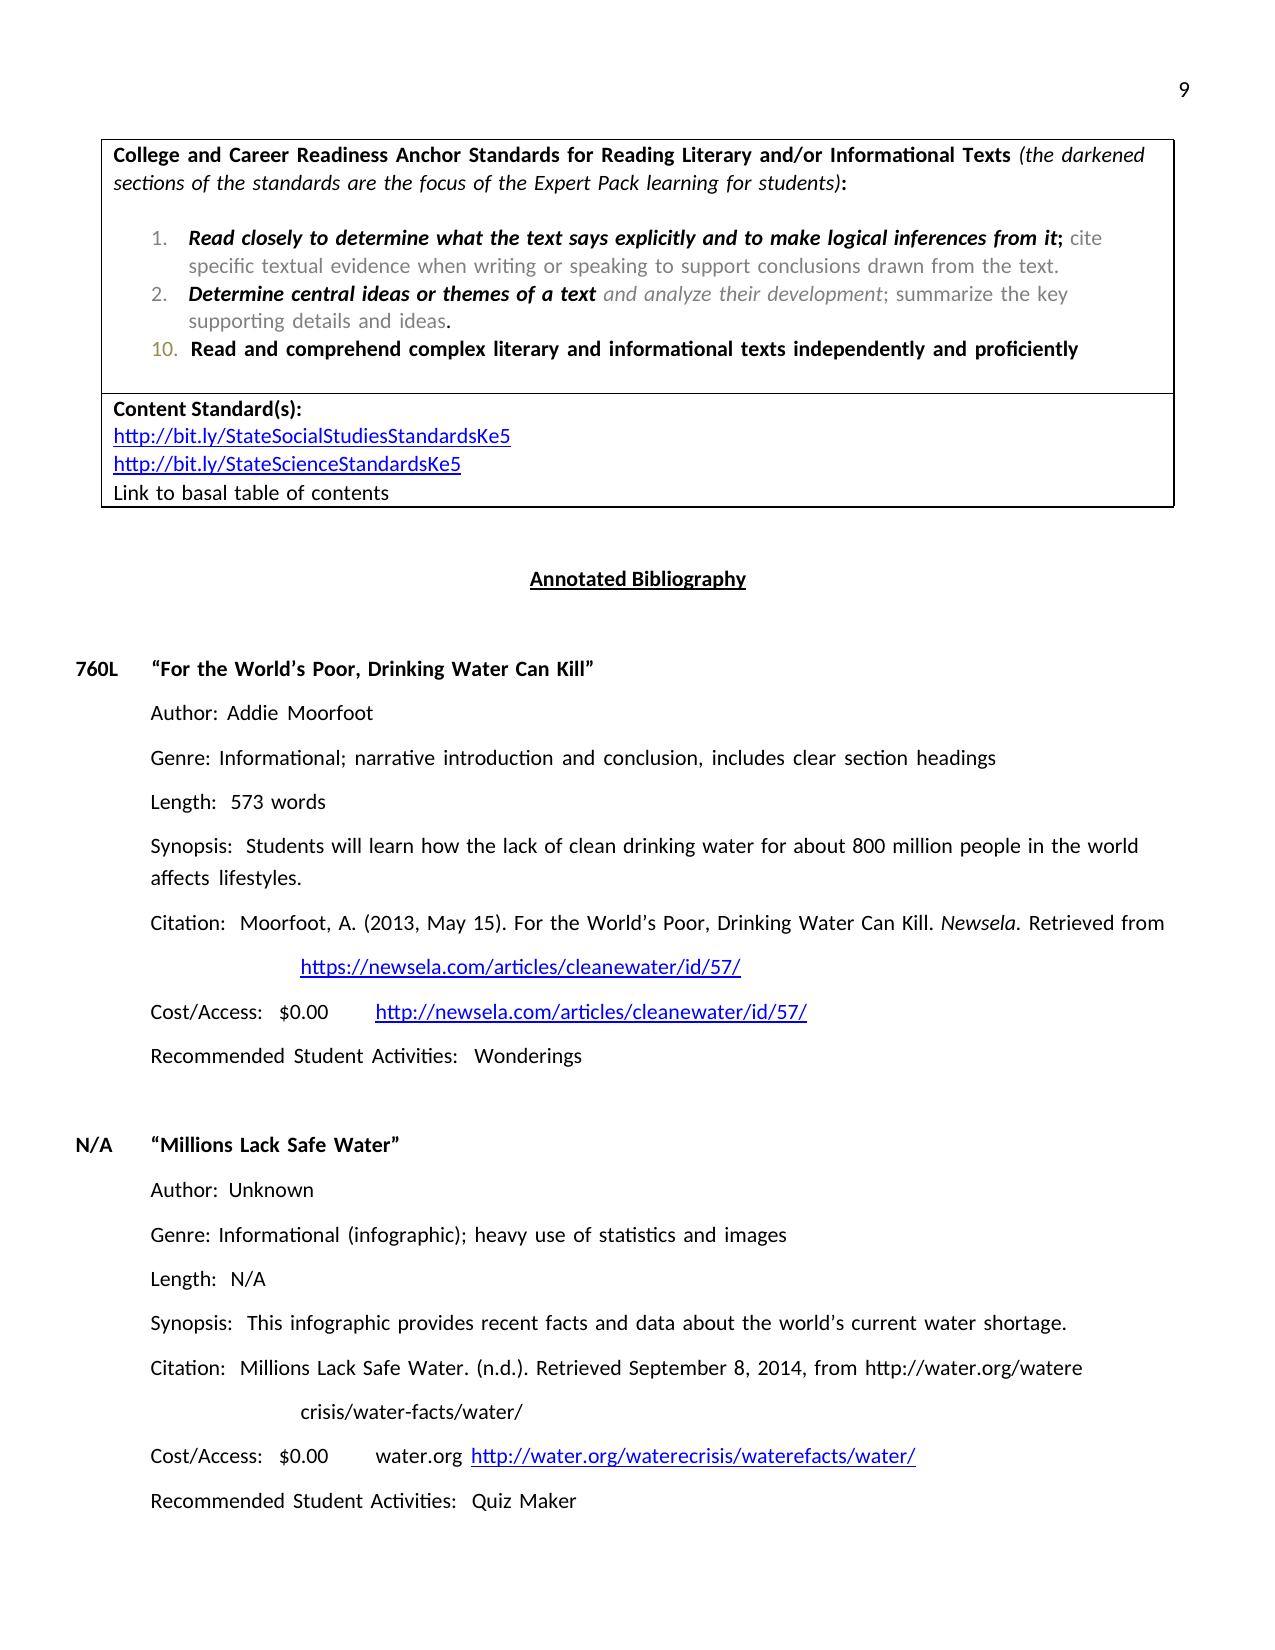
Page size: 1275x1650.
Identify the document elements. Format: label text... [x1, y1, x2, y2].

text Author: Unknown [150, 1176, 1189, 1203]
text Synopsis: This infographic provides recent facts and data about the world’s current water shortage. [150, 1309, 1189, 1336]
text 760L “For the World’s Poor, Drinking Water Can Kill” [75, 655, 1189, 681]
text Genre: Informational; narrative introduction and conclusion, includes clear section headings Length: 573 words [150, 744, 1061, 815]
text Genre: Informational (infographic); heavy use of statistics and images Length: N/A [150, 1221, 824, 1292]
subtitle N/A “Millions Lack Safe Water” [75, 1132, 1189, 1158]
text Recommended Student Activities: Quiz Maker [150, 1487, 1189, 1514]
text Author: Addie Moorfoot [150, 699, 1189, 726]
text Synopsis: Students will learn how the lack of clean drinking water for about 800 million people in the world affects lifestyles. [150, 832, 1189, 891]
text Citation: Millions Lack Safe Water. (n.d.). Retrieved September 8, 2014, from http://water.org/watere crisis/water-facts/water/ [150, 1354, 1098, 1425]
text Citation: Moorfoot, A. (2013, May 15). For the World’s Poor, Drinking Water Can Kill. Newsela. Retrieved from https://newsela.com/articles/cleanewater/id/57/ [150, 909, 1189, 980]
text Cost/Access: $0.00 water.org http://water.org/waterecrisis/waterefacts/water/ [150, 1443, 1189, 1469]
subtitle Annotated Bibliography [86, 565, 1189, 592]
text Cost/Access: $0.00 http://newsela.com/articles/cleanewater/id/57/ Recommended Student Activities: Wonderings [150, 998, 824, 1069]
